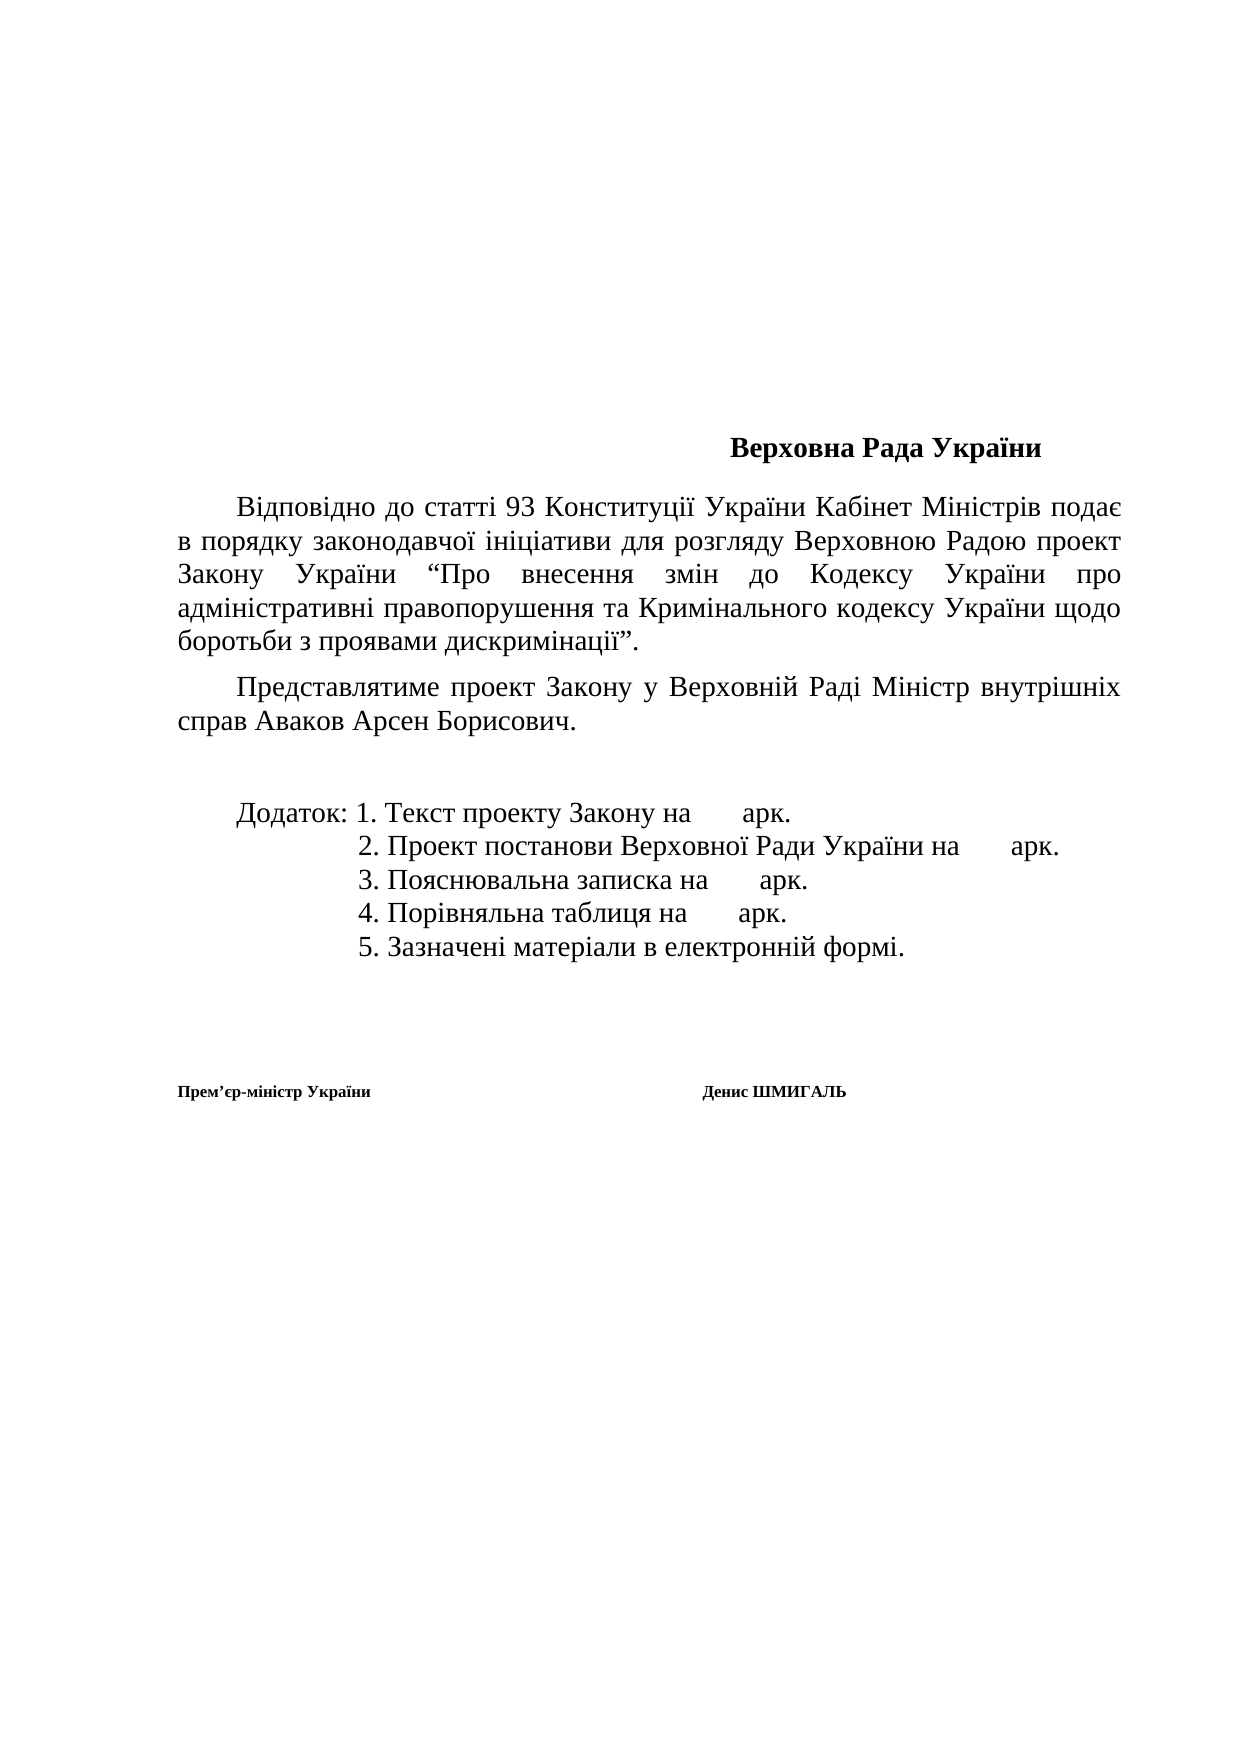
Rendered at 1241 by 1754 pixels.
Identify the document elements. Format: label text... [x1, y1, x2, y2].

text Представлятиме проект Закону у Верховній Раді Міністр внутрішніх справ Аваков Арсен Борисович. [177, 669, 1122, 736]
text Додаток: 1. Текст проекту Закону на арк. [177, 795, 1122, 828]
text 4. Порівняльна таблиця на арк. [177, 896, 1122, 929]
text 2. Проект постанови Верховної Ради України на арк. [177, 828, 1122, 862]
text Верховна Рада України [650, 431, 1122, 464]
text Прем’єр-міністр України Денис ШМИГАЛЬ [177, 1067, 1122, 1101]
text Відповідно до статті 93 Конституції України Кабінет Міністрів подає в порядку законодавчої ініціативи для розгляду Верховною Радою проект Закону України “Про внесення змін до Кодексу України про адміністративні правопорушення та Кримінального кодексу України щодо боротьби з проявами дискримінації”. [177, 489, 1122, 657]
text 5. Зазначені матеріали в електронній формі. [177, 929, 1122, 963]
text 3. Пояснювальна записка на арк. [177, 862, 1122, 896]
